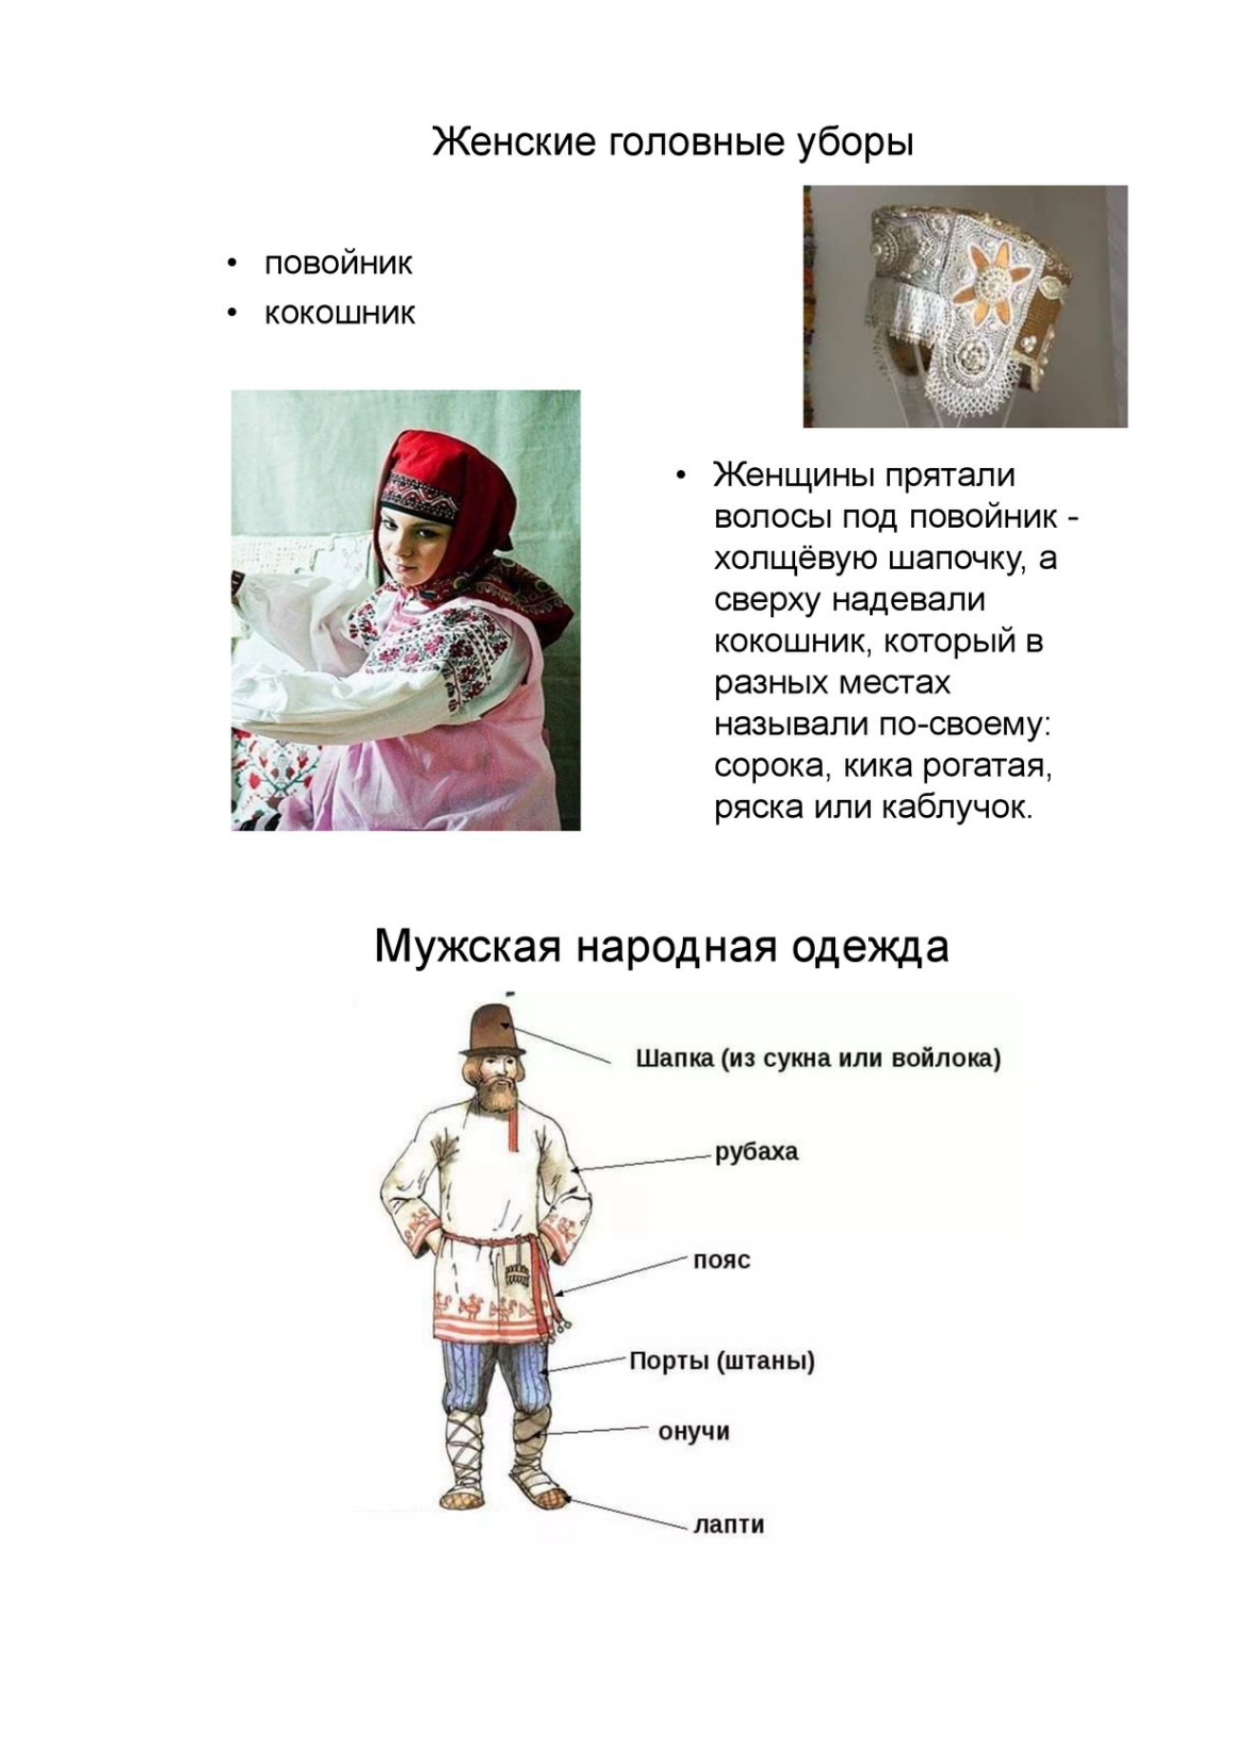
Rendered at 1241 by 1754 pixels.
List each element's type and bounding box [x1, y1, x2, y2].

picture [177, 118, 1152, 864]
picture [177, 882, 1152, 1617]
